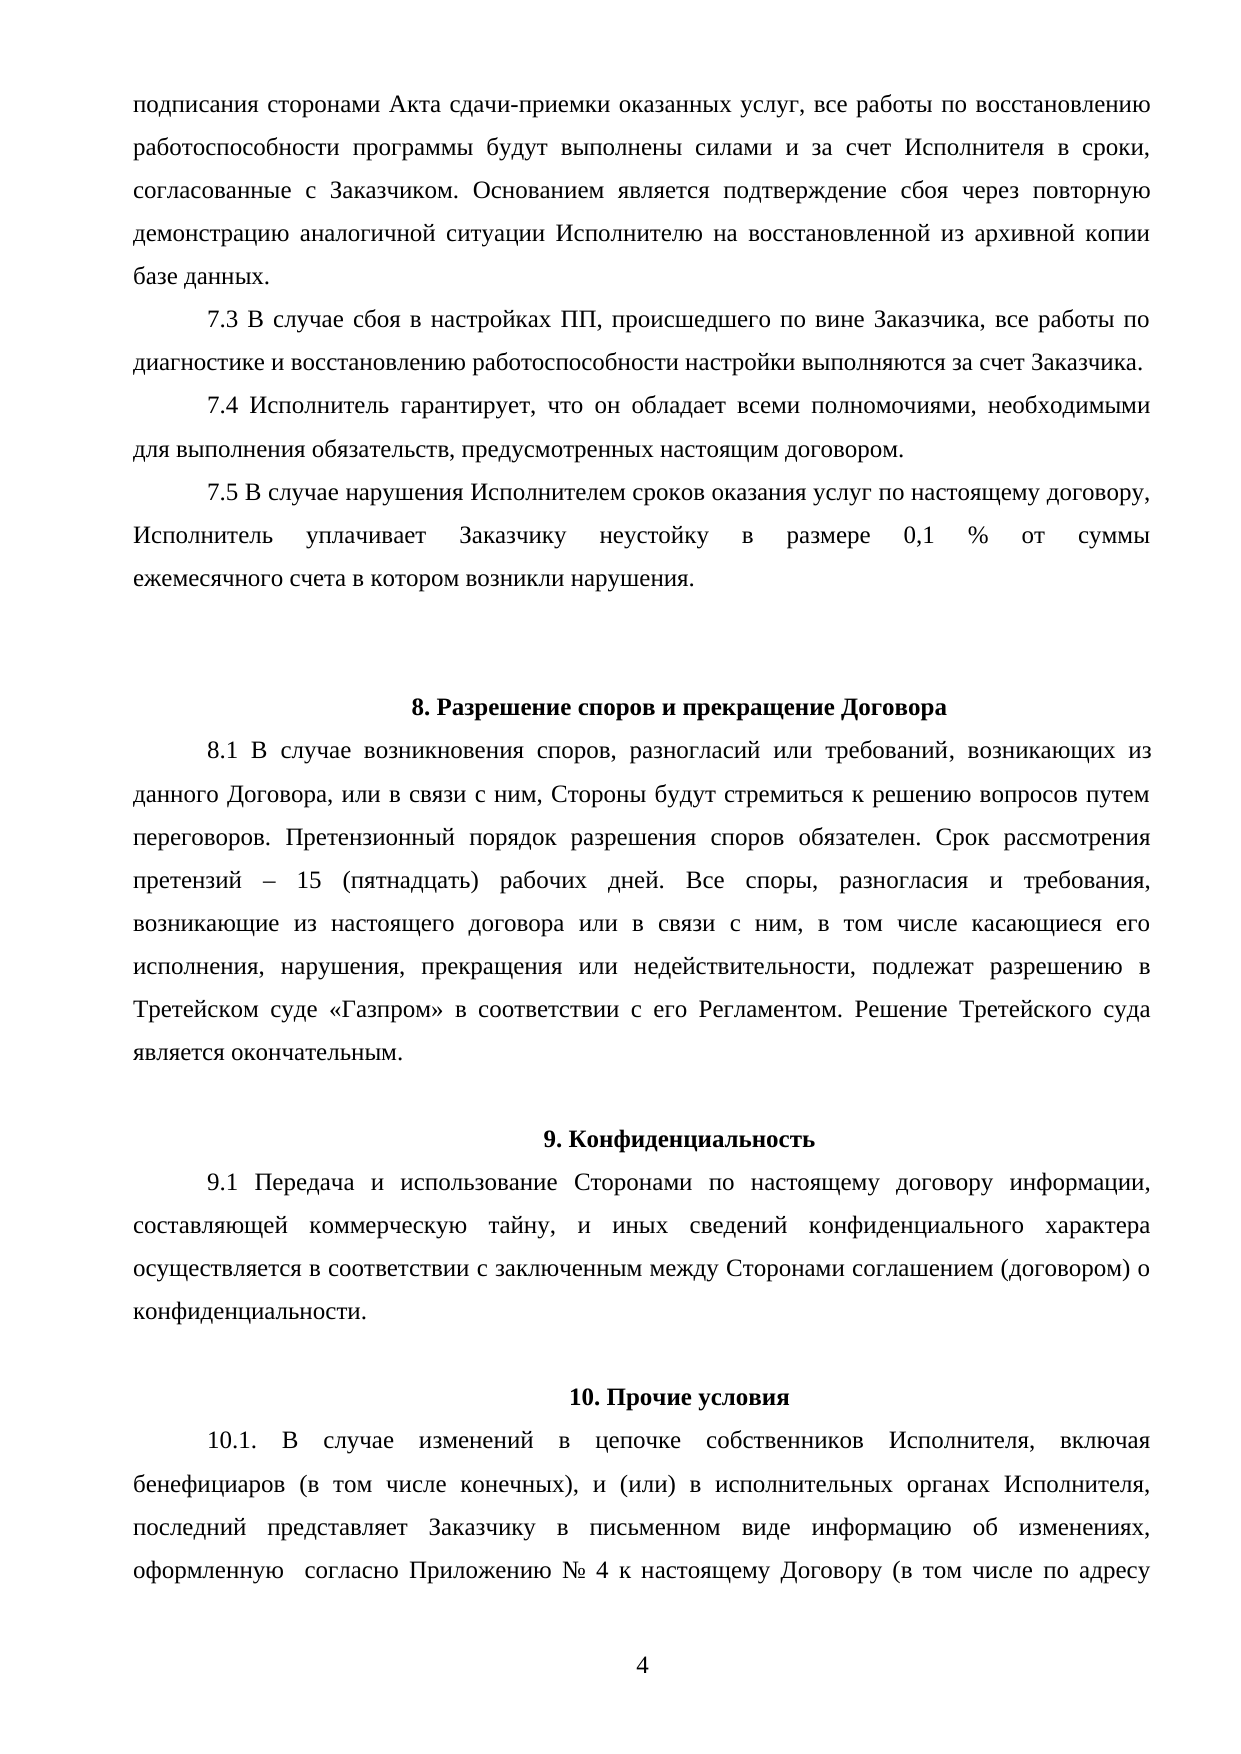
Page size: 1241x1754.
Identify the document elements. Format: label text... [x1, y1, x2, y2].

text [133, 89, 1152, 290]
text 7.3 В случае сбоя в настройках ПП, происшедшего по вине Заказчика, все работы по диагностике и восстановлению работоспособности настройки выполняются за счет Заказчика. [133, 304, 1152, 376]
text 7.4 Исполнитель гарантирует, что он обладает всеми полномочиями, необходимыми для выполнения обязательств, предусмотренных настоящим договором. [133, 391, 1152, 462]
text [133, 1426, 1152, 1584]
subtitle 8. Разрешение споров и прекращение Договора [133, 692, 1152, 721]
text 9.1 Передача и использование Сторонами по настоящему договору информации, составляющей коммерческую тайну, и иных сведений конфиденциального характера осуществляется в соответствии с заключенным между Сторонами соглашением (договором) о конфиденциальности. [133, 1167, 1152, 1325]
subtitle 10. Прочие условия [133, 1382, 1152, 1411]
text 7.5 В случае нарушения Исполнителем сроков оказания услуг по настоящему договору, Исполнитель уплачивает Заказчику неустойку в размере 0,1 % от суммы ежемесячного счета в котором возникли нарушения. [133, 477, 1152, 592]
subtitle 9. Конфиденциальность [133, 1124, 1152, 1152]
text 8.1 В случае возникновения споров, разногласий или требований, возникающих из данного Договора, или в связи с ним, Стороны будут стремиться к решению вопросов путем переговоров. Претензионный порядок разрешения споров обязателен. Срок рассмотрения претензий – 15 (пятнадцать) рабочих дней. Все споры, разногласия и требования, возникающие из настоящего договора или в связи с ним, в том числе касающиеся его исполнения, нарушения, прекращения или недействительности, подлежат разрешению в Третейском суде «Газпром» в соответствии с его Регламентом. Решение Третейского суда является окончательным. [133, 736, 1152, 1066]
